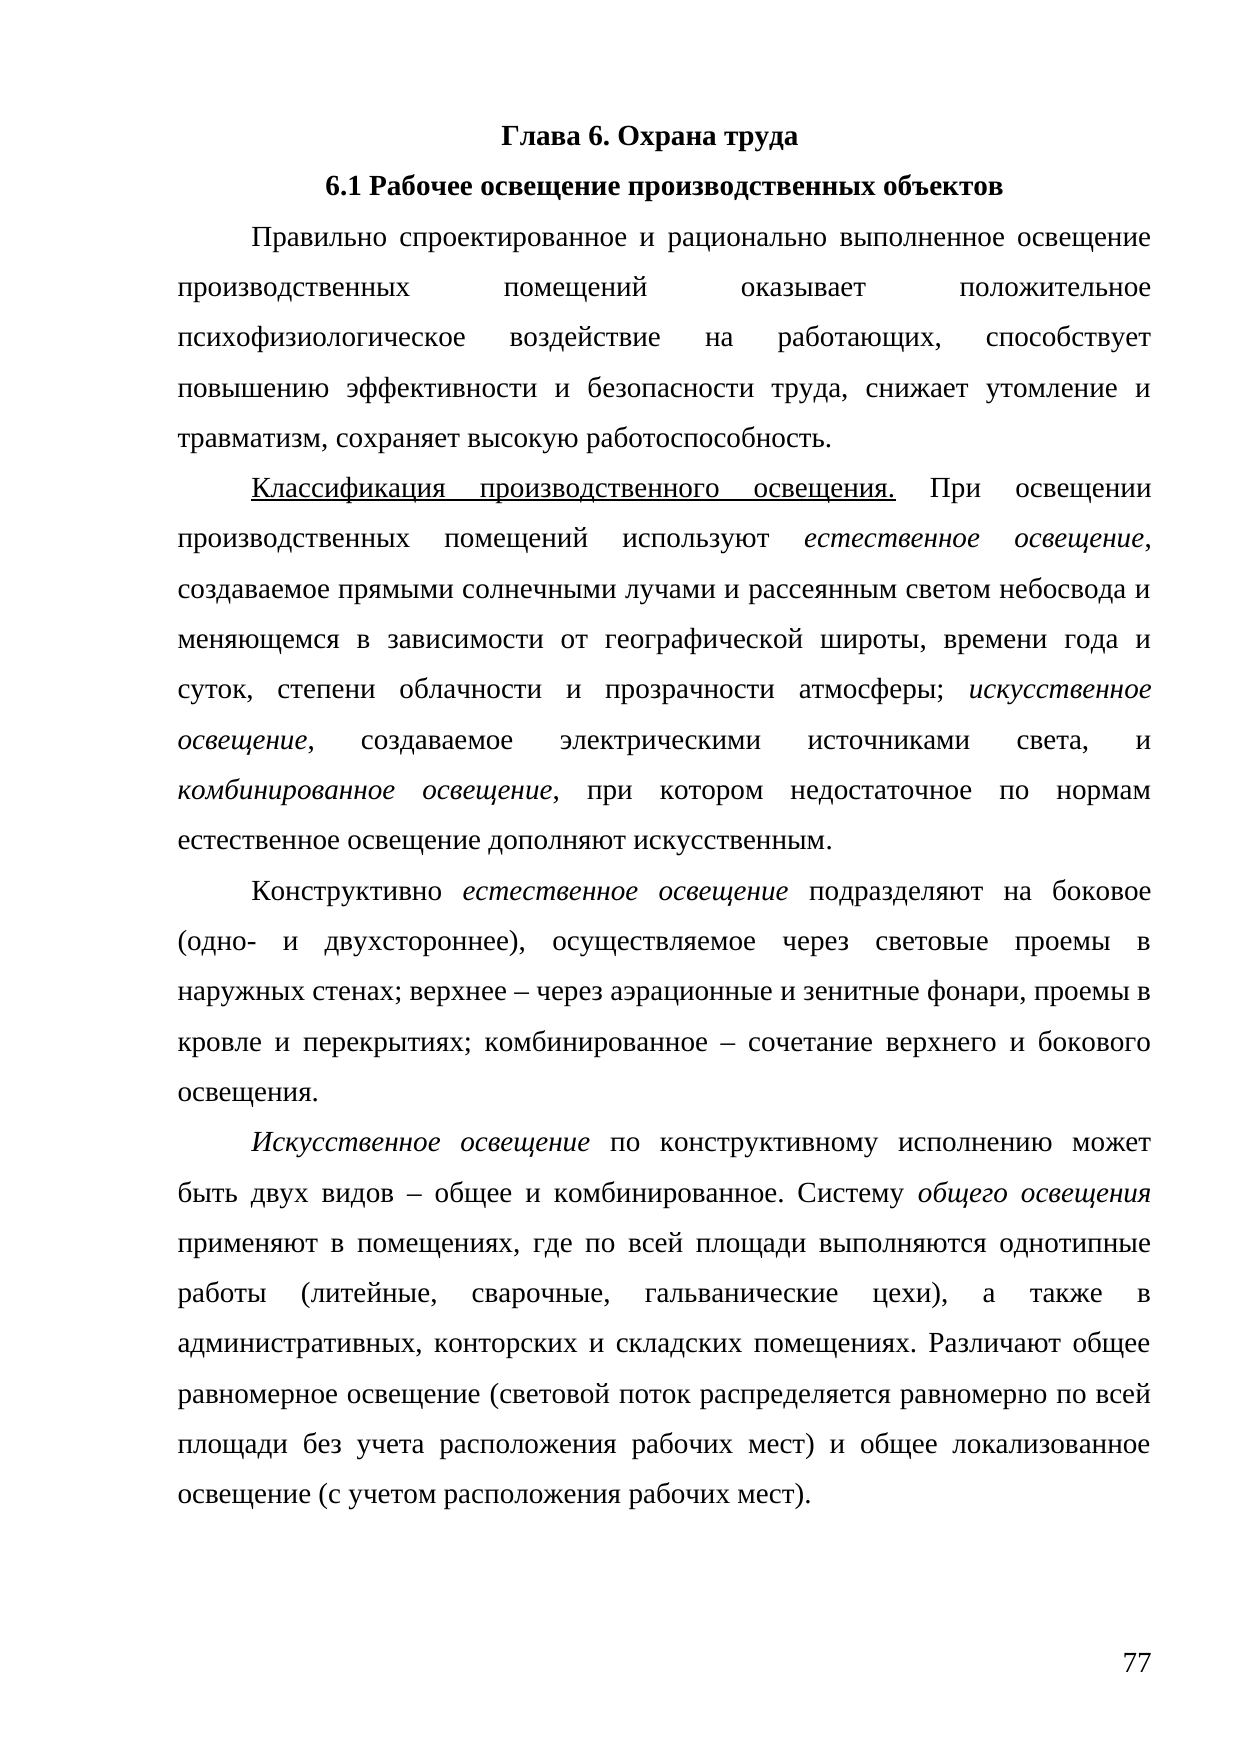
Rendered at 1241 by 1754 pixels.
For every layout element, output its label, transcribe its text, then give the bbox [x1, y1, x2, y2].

title 6.1 Рабочее освещение производственных объектов [177, 168, 1152, 202]
text Искусственное освещение по конструктивному исполнению может быть двух видов – общее и комбинированное. Систему общего освещения применяют в помещениях, где по всей площади выполняются однотипные работы (литейные, сварочные, гальванические цехи), а также в административных, конторских и складских помещениях. Различают общее равномерное освещение (световой поток распределяется равномерно по всей площади без учета расположения рабочих мест) и общее локализованное освещение (с учетом расположения рабочих мест). [177, 1124, 1152, 1510]
text Правильно спроектированное и рационально выполненное освещение производственных помещений оказывает положительное психофизиологическое воздействие на работающих, способствует повышению эффективности и безопасности труда, снижает утомление и травматизм, сохраняет высокую работоспособность. [177, 219, 1152, 453]
text Конструктивно естественное освещение подразделяют на боковое (одно- и двухстороннее), осуществляемое через световые проемы в наружных стенах; верхнее – через аэрационные и зенитные фонари, проемы в кровле и перекрытиях; комбинированное – сочетание верхнего и бокового освещения. [177, 873, 1152, 1108]
text Классификация производственного освещения. При освещении производственных помещений используют естественное освещение, создаваемое прямыми солнечными лучами и рассеянным светом небосвода и меняющемся в зависимости от географической широты, времени года и суток, степени облачности и прозрачности атмосферы; искусственное освещение, создаваемое электрическими источниками света, и комбинированное освещение, при котором недостаточное по нормам естественное освещение дополняют искусственным. [177, 470, 1152, 856]
title Глава 6. Охрана труда [148, 118, 1152, 152]
